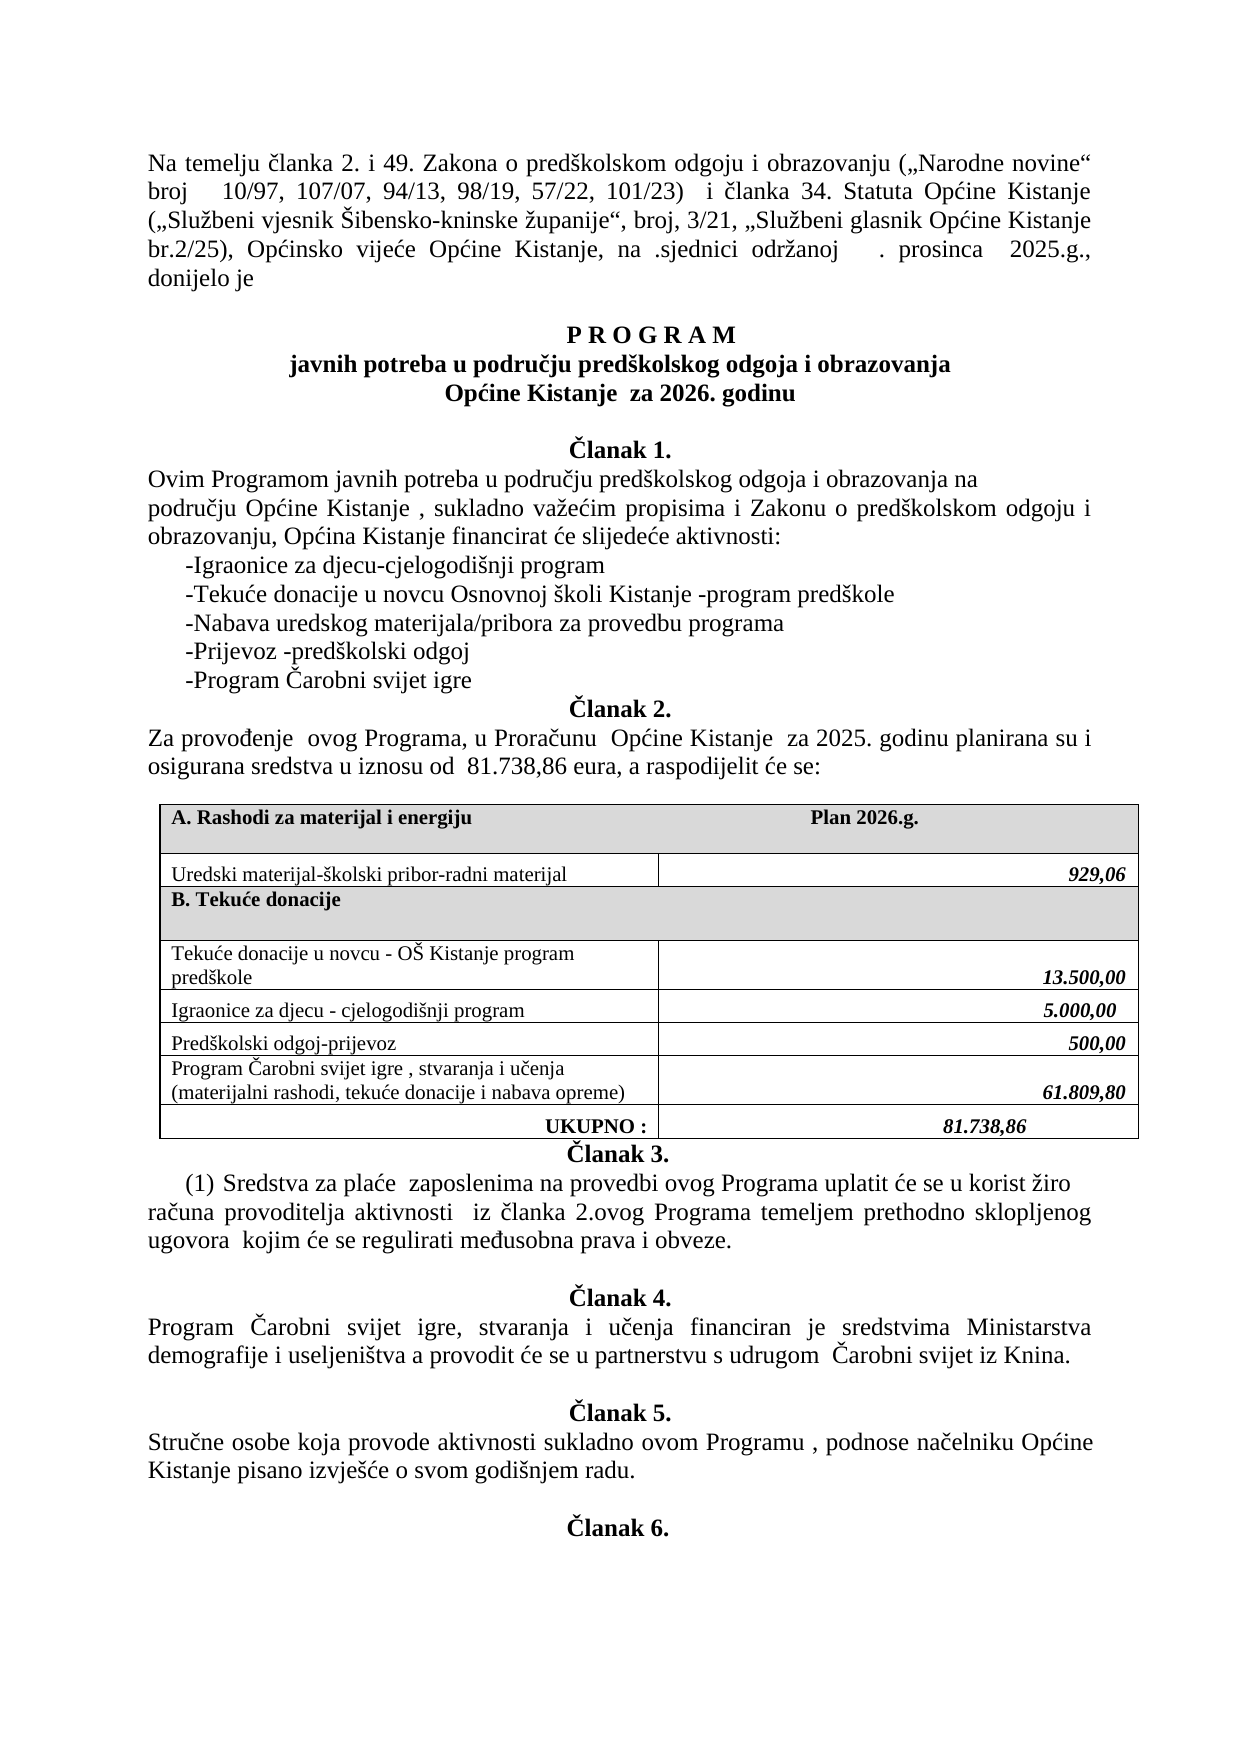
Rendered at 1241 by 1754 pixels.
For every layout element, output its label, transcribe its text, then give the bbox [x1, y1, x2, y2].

text Članak 3. [148, 1139, 1093, 1168]
table_cell 5.000,00 [659, 990, 1138, 1022]
list Sredstva za plaće zaposlenima na provedbi ovog Programa uplatit će se u korist žiro [185, 1168, 1093, 1197]
table_cell Tekuće donacije u novcu - OŠ Kistanje program predškole [161, 941, 658, 989]
table_cell UKUPNO : [161, 1105, 658, 1138]
table_cell Predškolski odgoj-prijevoz [161, 1023, 658, 1055]
text računa provoditelja aktivnosti iz članka 2.ovog Programa temeljem prethodno sklopljenog ugovora kojim će se regulirati međusobna prava i obveze. [148, 1197, 1093, 1254]
text Na temelju članka 2. i 49. Zakona o predškolskom odgoju i obrazovanju („Narodne novine“ broj 10/97, 107/07, 94/13, 98/19, 57/22, 101/23) i članka 34. Statuta Općine Kistanje („Službeni vjesnik Šibensko-kninske županije“, broj, 3/21, „Službeni glasnik Općine Kistanje br.2/25), Općinsko vijeće Općine Kistanje, na .sjednici održanoj . prosinca 2025.g., donijelo je [148, 148, 1093, 291]
text Ovim Programom javnih potreba u području predškolskog odgoja i obrazovanja na [148, 464, 1093, 493]
table_cell 500,00 [659, 1023, 1138, 1055]
text javnih potreba u području predškolskog odgoja i obrazovanja [148, 349, 1093, 378]
text Članak 6. [148, 1513, 1095, 1542]
text području Općine Kistanje , sukladno važećim propisima i Zakonu o predškolskom odgoju i obrazovanju, Općina Kistanje financirat će slijedeće aktivnosti: [148, 493, 1093, 550]
table_cell 61.809,80 [659, 1056, 1138, 1104]
table_cell Uredski materijal-školski pribor-radni materijal [161, 854, 658, 886]
text Stručne osobe koja provode aktivnosti sukladno ovom Programu , podnose načelniku Općine Kistanje pisano izvješće o svom godišnjem radu. [148, 1427, 1095, 1484]
table_cell 81.738,86 [659, 1105, 1138, 1138]
text -Program Čarobni svijet igre [185, 665, 1093, 694]
text Članak 4. [148, 1283, 1093, 1312]
text Članak 1. [148, 435, 1093, 464]
table_header A. Rashodi za materijal i energiju Plan 2026.g. [161, 805, 1138, 853]
text -Nabava uredskog materijala/pribora za provedbu programa [185, 608, 1093, 636]
table_cell B. Tekuće donacije [161, 887, 1138, 940]
table_cell Program Čarobni svijet igre , stvaranja i učenja (materijalni rashodi, tekuće donacije i nabava opreme) [161, 1056, 658, 1104]
text Članak 2. [148, 694, 1093, 723]
text -Tekuće donacije u novcu Osnovnoj školi Kistanje -program predškole [185, 579, 1093, 608]
text -Prijevoz -predškolski odgoj [185, 636, 1093, 665]
text Program Čarobni svijet igre, stvaranja i učenja financiran je sredstvima Ministarstva demografije i useljeništva a provodit će se u partnerstvu s udrugom Čarobni svijet iz Knina. [148, 1312, 1093, 1369]
table_cell 929,06 [659, 854, 1138, 886]
text Općine Kistanje za 2026. godinu [148, 378, 1093, 406]
text Članak 5. [148, 1398, 1093, 1427]
text P R O G R A M [148, 320, 1093, 349]
text -Igraonice za djecu-cjelogodišnji program [185, 550, 1093, 579]
table_cell 13.500,00 [659, 941, 1138, 989]
text Za provođenje ovog Programa, u Proračunu Općine Kistanje za 2025. godinu planirana su i osigurana sredstva u iznosu od 81.738,86 eura, a raspodijelit će se: [148, 723, 1093, 780]
table_cell Igraonice za djecu - cjelogodišnji program [161, 990, 658, 1022]
